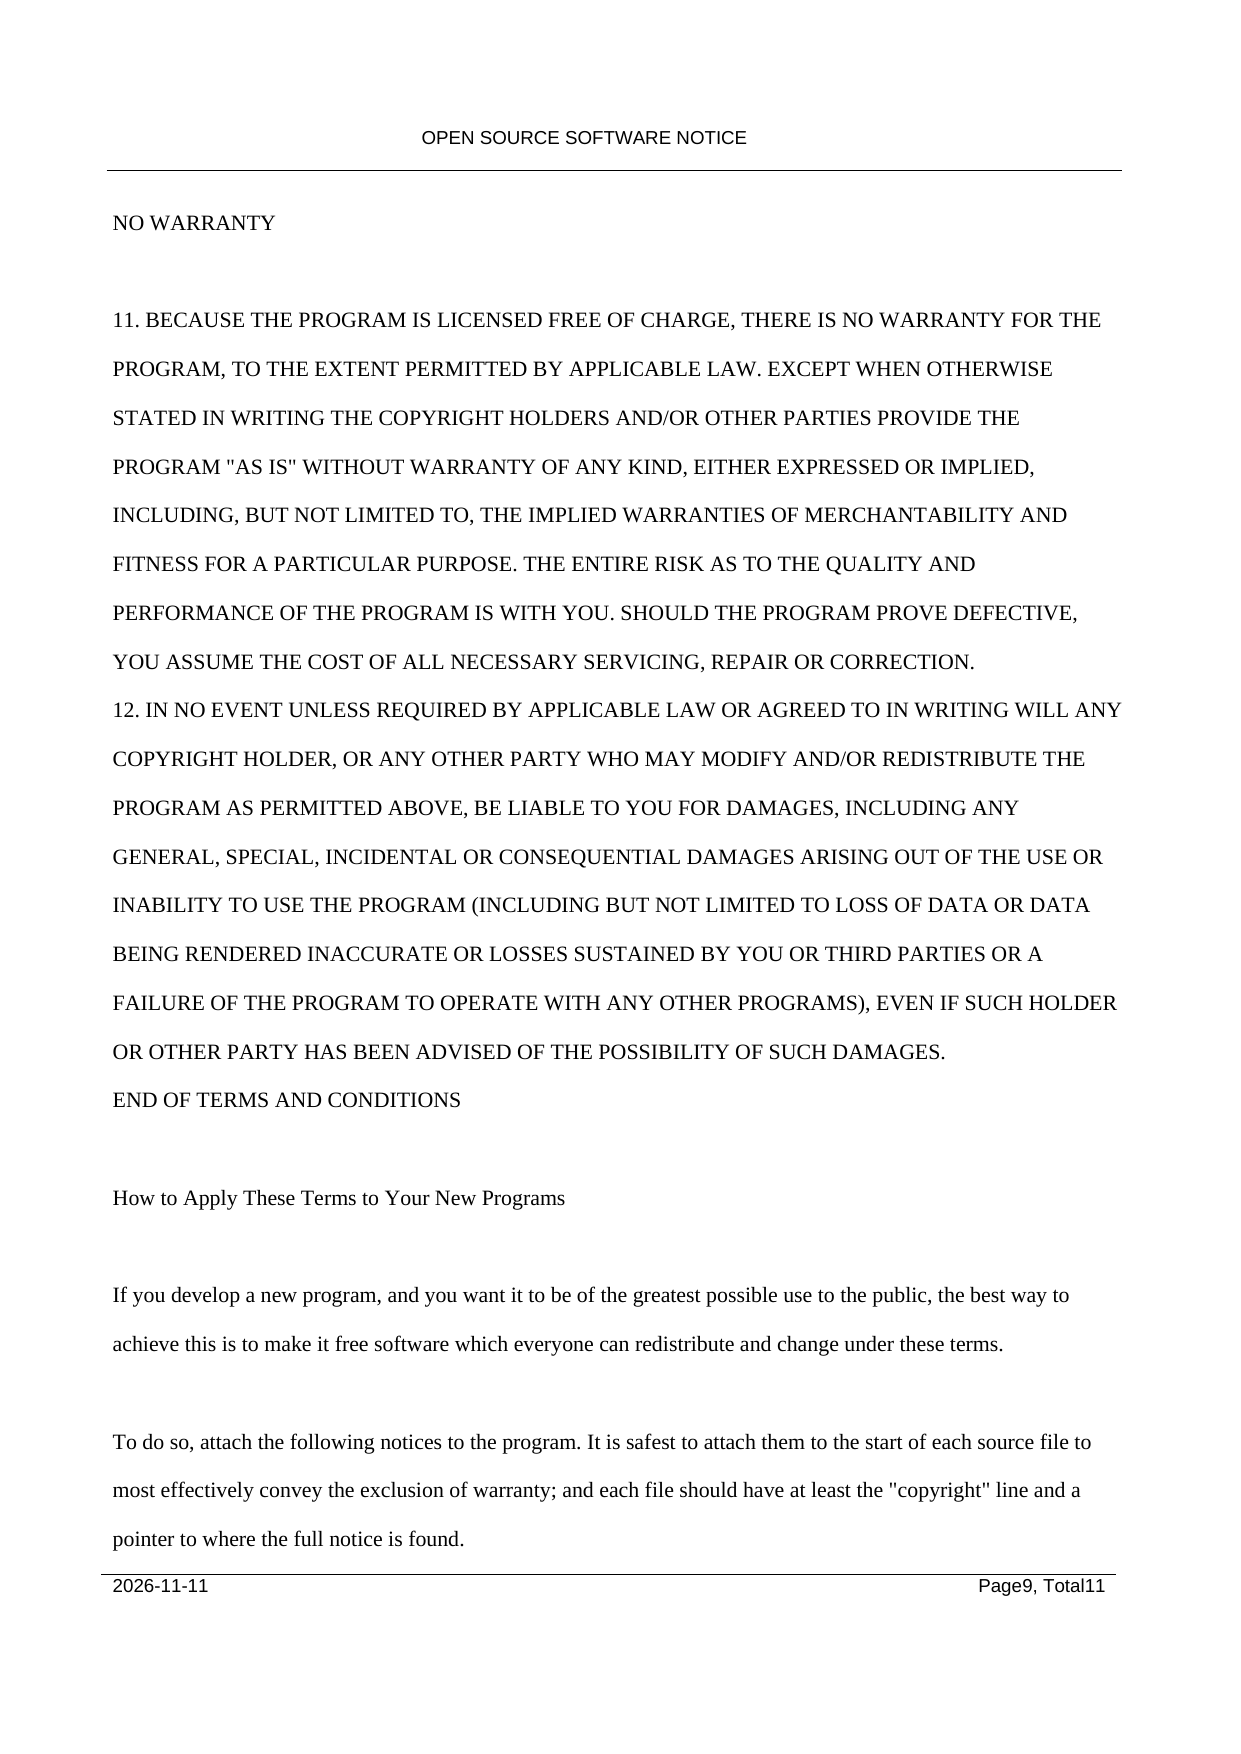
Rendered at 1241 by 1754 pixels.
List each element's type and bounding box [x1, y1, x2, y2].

text [112, 206, 1128, 1555]
